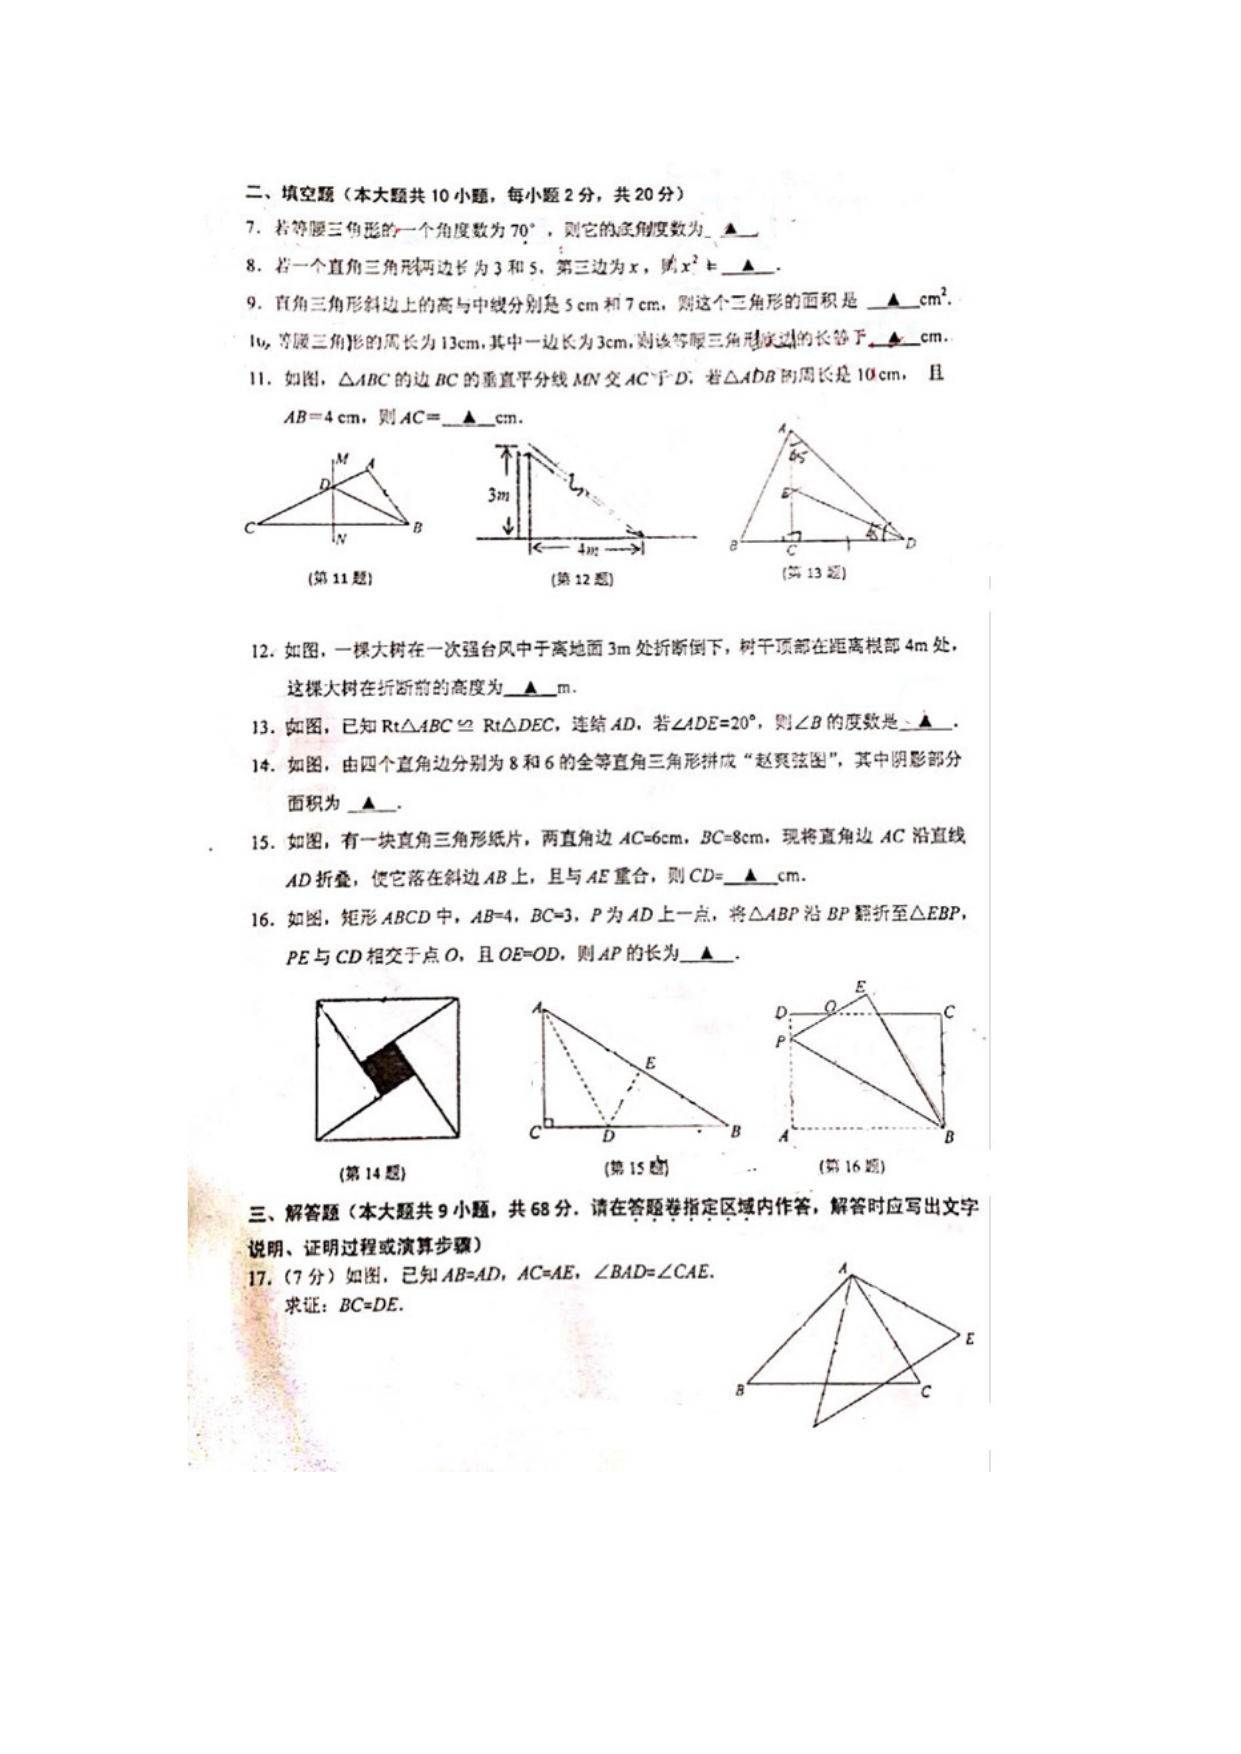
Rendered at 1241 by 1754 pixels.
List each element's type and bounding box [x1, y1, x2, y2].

picture [187, 162, 1052, 1472]
